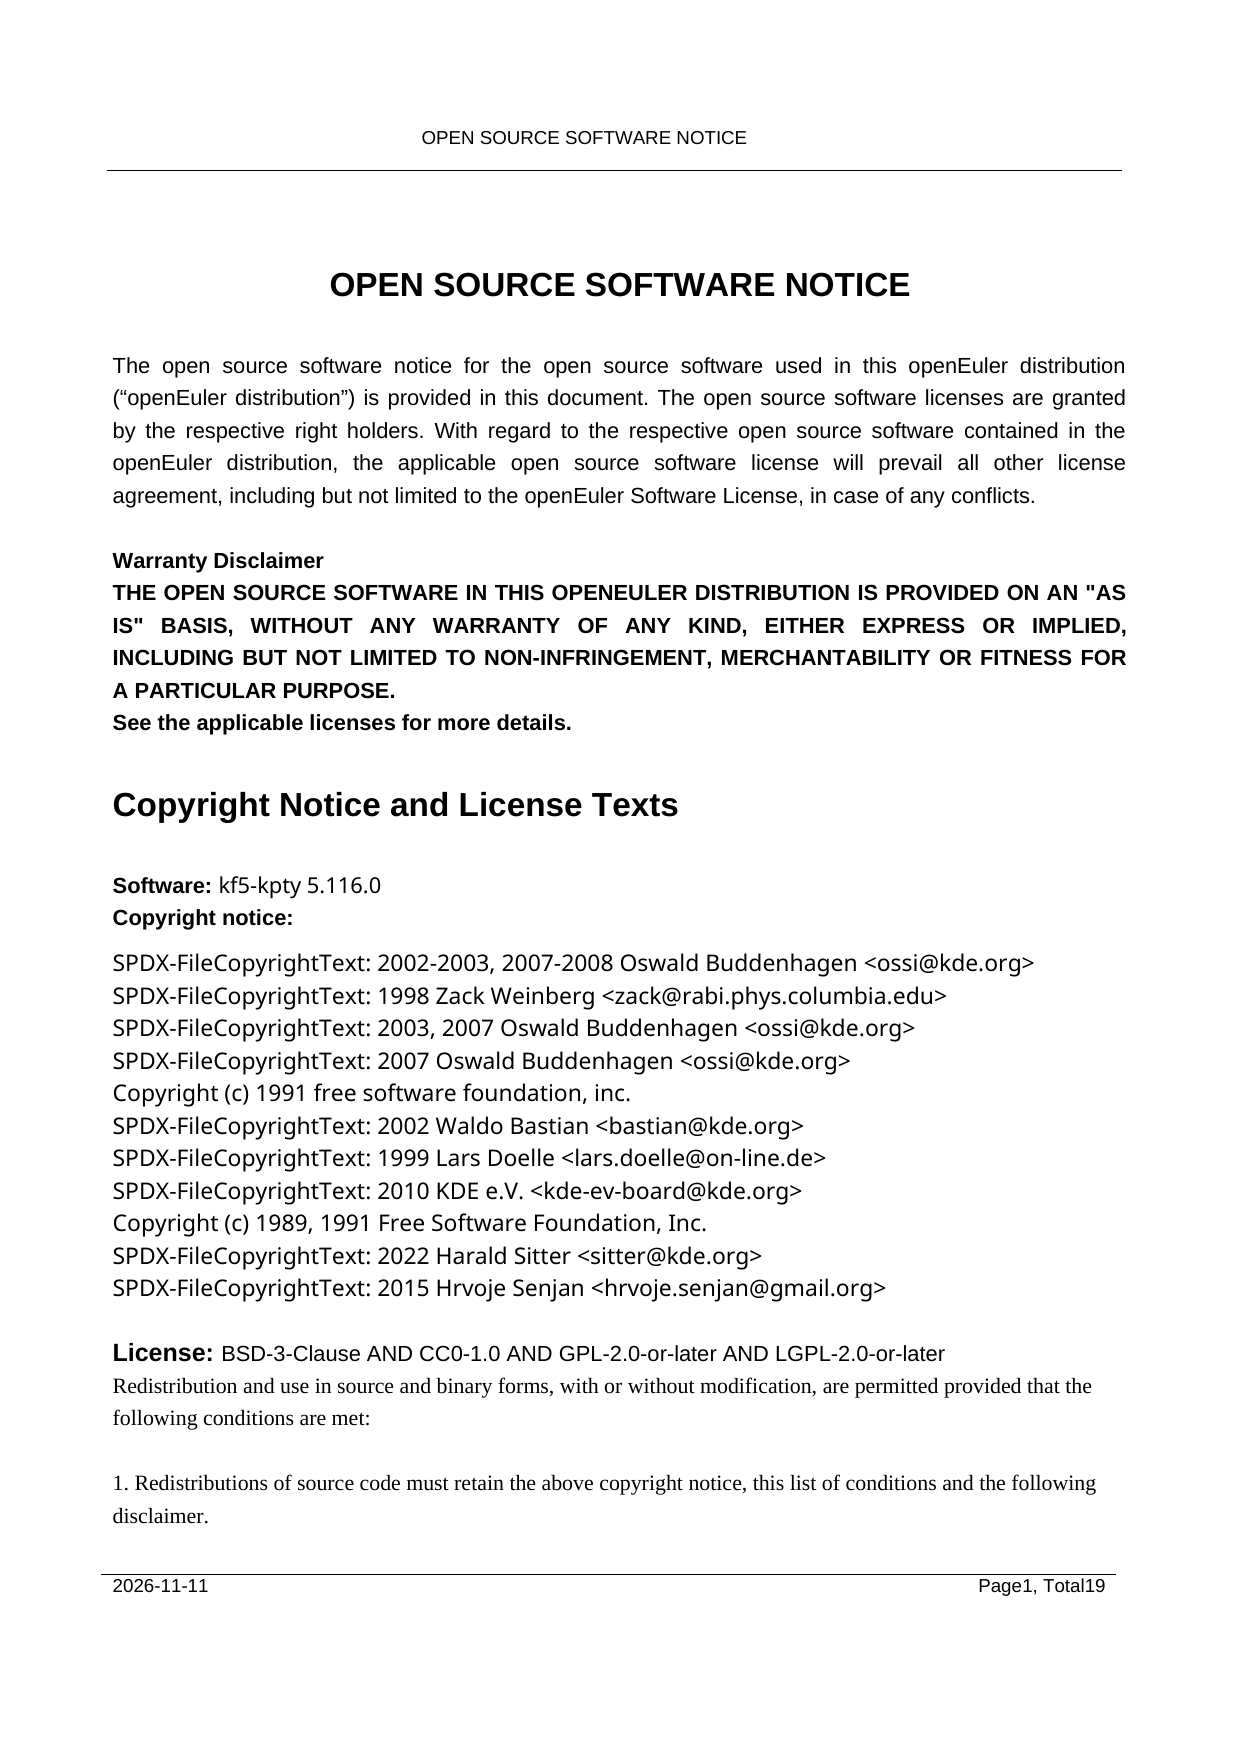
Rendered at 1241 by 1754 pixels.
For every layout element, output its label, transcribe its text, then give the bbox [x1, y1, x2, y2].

title Software: kf5-kpty 5.116.0 [112, 869, 1128, 901]
text License: BSD-3-Clause AND CC0-1.0 AND GPL-2.0-or-later AND LGPL-2.0-or-later [112, 1337, 1128, 1369]
text THE OPEN SOURCE SOFTWARE IN THIS OPENEULER DISTRIBUTION IS PROVIDED ON AN "AS IS" BASIS, WITHOUT ANY WARRANTY OF ANY KIND, EITHER EXPRESS OR IMPLIED, INCLUDING BUT NOT LIMITED TO NON-INFRINGEMENT, MERCHANTABILITY OR FITNESS FOR A PARTICULAR PURPOSE. See the applicable licenses for more details. [112, 576, 1128, 739]
text The open source software notice for the open source software used in this openEuler distribution (“openEuler distribution”) is provided in this document. The open source software licenses are granted by the respective right holders. With regard to the respective open source software contained in the openEuler distribution, the applicable open source software license will prevail all other license agreement, including but not limited to the openEuler Software License, in case of any conflicts. [112, 349, 1128, 511]
text OPEN SOURCE SOFTWARE NOTICE [112, 251, 1128, 316]
text Copyright notice: [112, 901, 1128, 934]
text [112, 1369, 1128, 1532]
text Copyright Notice and License Texts [112, 771, 1128, 836]
text Warranty Disclaimer [112, 544, 1128, 576]
text SPDX-FileCopyrightText: 2002-2003, 2007-2008 Oswald Buddenhagen <ossi@kde.org> SPDX-FileCopyrightText: 1998 Zack Weinberg <zack@rabi.phys.columbia.edu> SPDX-FileCopyrightText: 2003, 2007 Oswald Buddenhagen <ossi@kde.org> SPDX-FileCopyrightText: 2007 Oswald Buddenhagen <ossi@kde.org> Copyright (c) 1991 free software foundation, inc. SPDX-FileCopyrightText: 2002 Waldo Bastian <bastian@kde.org> SPDX-FileCopyrightText: 1999 Lars Doelle <lars.doelle@on-line.de> SPDX-FileCopyrightText: 2010 KDE e.V. <kde-ev-board@kde.org> Copyright (c) 1989, 1991 Free Software Foundation, Inc. SPDX-FileCopyrightText: 2022 Harald Sitter <sitter@kde.org> SPDX-FileCopyrightText: 2015 Hrvoje Senjan <hrvoje.senjan@gmail.org> [112, 947, 1128, 1337]
